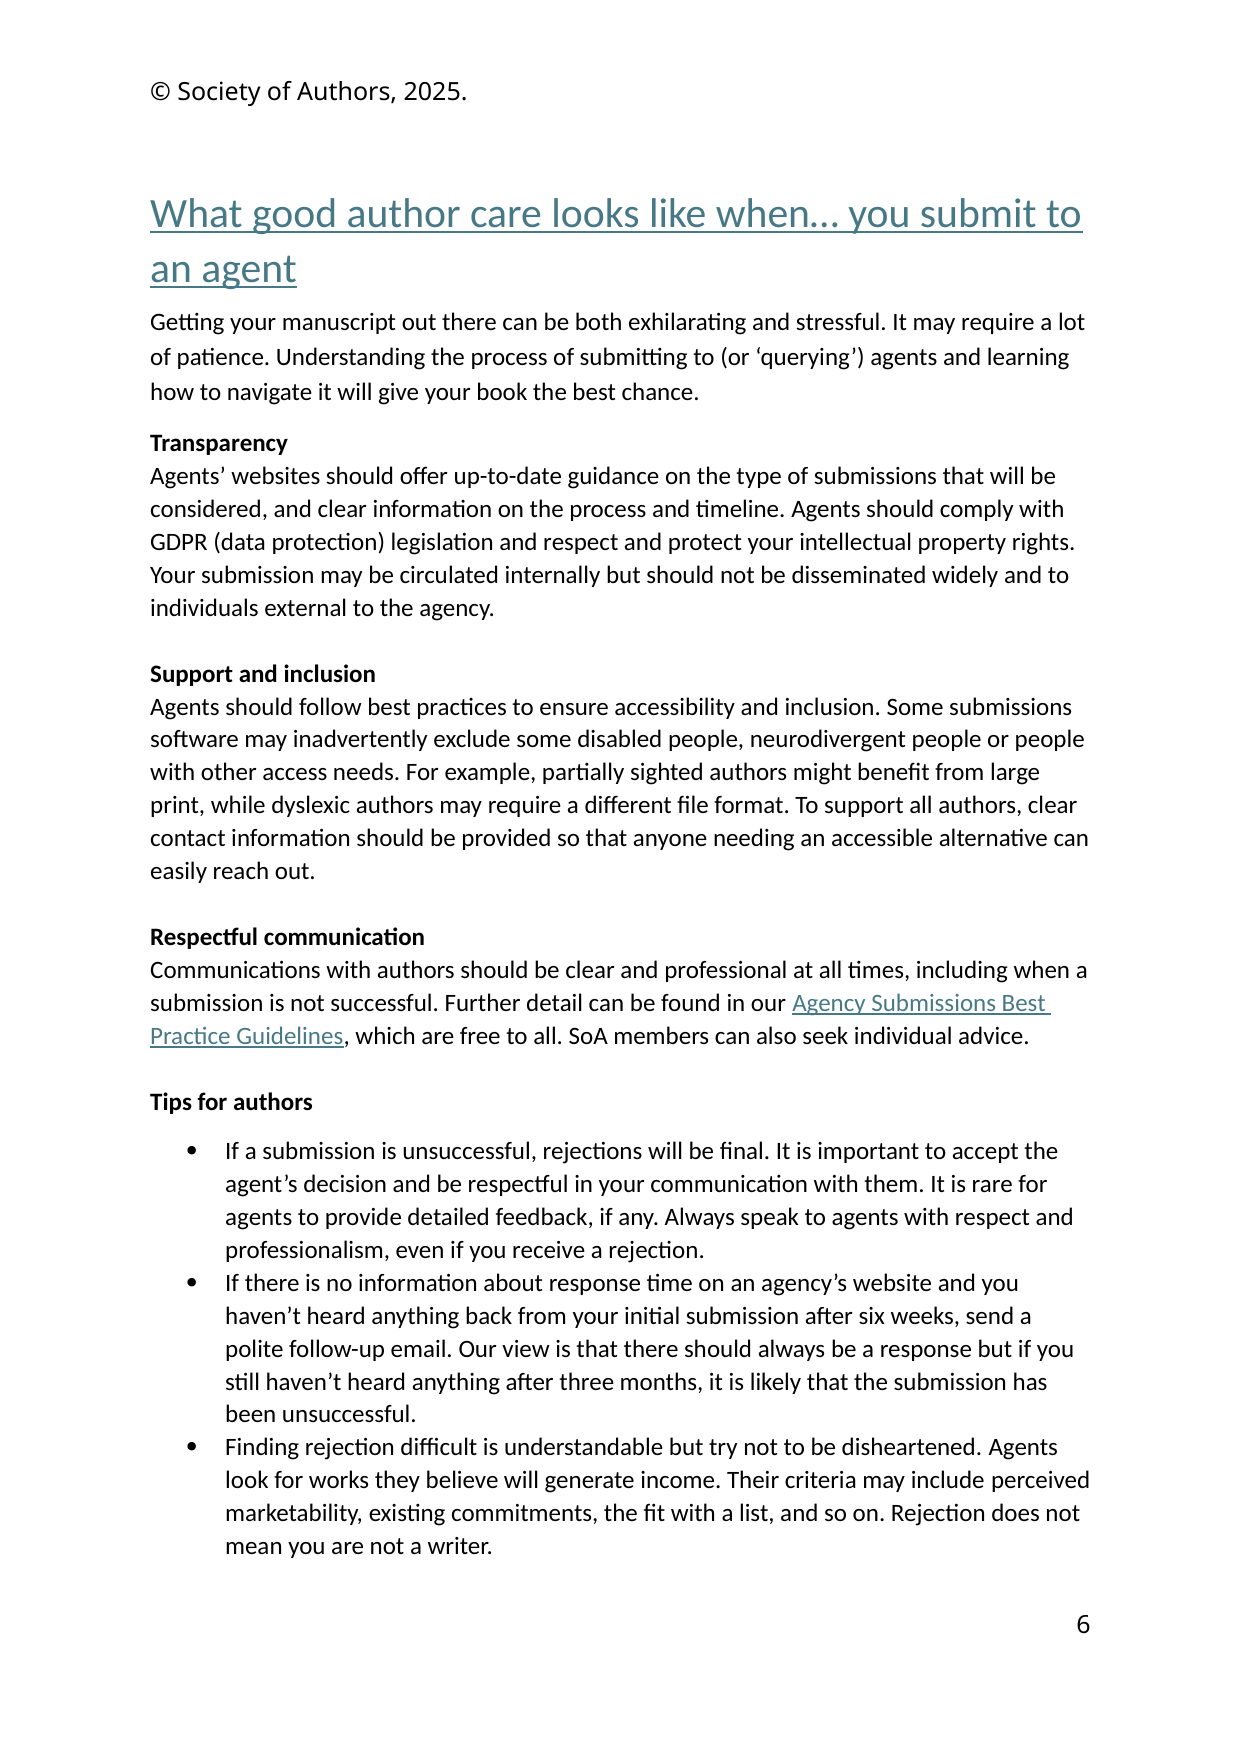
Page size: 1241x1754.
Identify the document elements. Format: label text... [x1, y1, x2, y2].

text Support and inclusion [150, 658, 1090, 688]
text Tips for authors [150, 1086, 1090, 1116]
text Transparency [150, 427, 1090, 458]
list Finding rejection difficult is understandable but try not to be disheartened. Agents look for works they believe will generate income. Their criteria may include perceived marketability, existing commitments, the fit with a list, and so on. Rejection does not mean you are not a writer. [187, 1431, 1090, 1561]
text Agents should follow best practices to ensure accessibility and inclusion. Some submissions software may inadvertently exclude some disabled people, neurodivergent people or people with other access needs. For example, partially sighted authors might benefit from large print, while dyslexic authors may require a different file format. To support all authors, clear contact information should be provided so that anyone needing an accessible alternative can easily reach out. [150, 691, 1090, 886]
list If a submission is unsuccessful, rejections will be final. It is important to accept the agent’s decision and be respectful in your communication with them. It is rare for agents to provide detailed feedback, if any. Always speak to agents with respect and professionalism, even if you receive a rejection. [187, 1135, 1090, 1264]
list If there is no information about response time on an agency’s website and you haven’t heard anything back from your initial submission after six weeks, send a polite follow-up email. Our view is that there should always be a response but if you still haven’t heard anything after three months, it is likely that the submission has been unsuccessful. [187, 1267, 1090, 1429]
subtitle What good author care looks like when… you submit to an agent [150, 187, 1090, 293]
text Getting your manuscript out there can be both exhilarating and stressful. It may require a lot of patience. Understanding the process of submitting to (or ‘querying’) agents and learning how to navigate it will give your book the best chance. [150, 306, 1090, 406]
text Respectful communication [150, 921, 1090, 952]
text Agents’ websites should offer up-to-date guidance on the type of submissions that will be considered, and clear information on the process and timeline. Agents should comply with GDPR (data protection) legislation and respect and protect your intellectual property rights. Your submission may be circulated internally but should not be disseminated widely and to individuals external to the agency. [150, 460, 1090, 622]
text Communications with authors should be clear and professional at all times, including when a submission is not successful. Further detail can be found in our Agency Submissions Best Practice Guidelines, which are free to all. SoA members can also seek individual advice. [150, 954, 1090, 1050]
